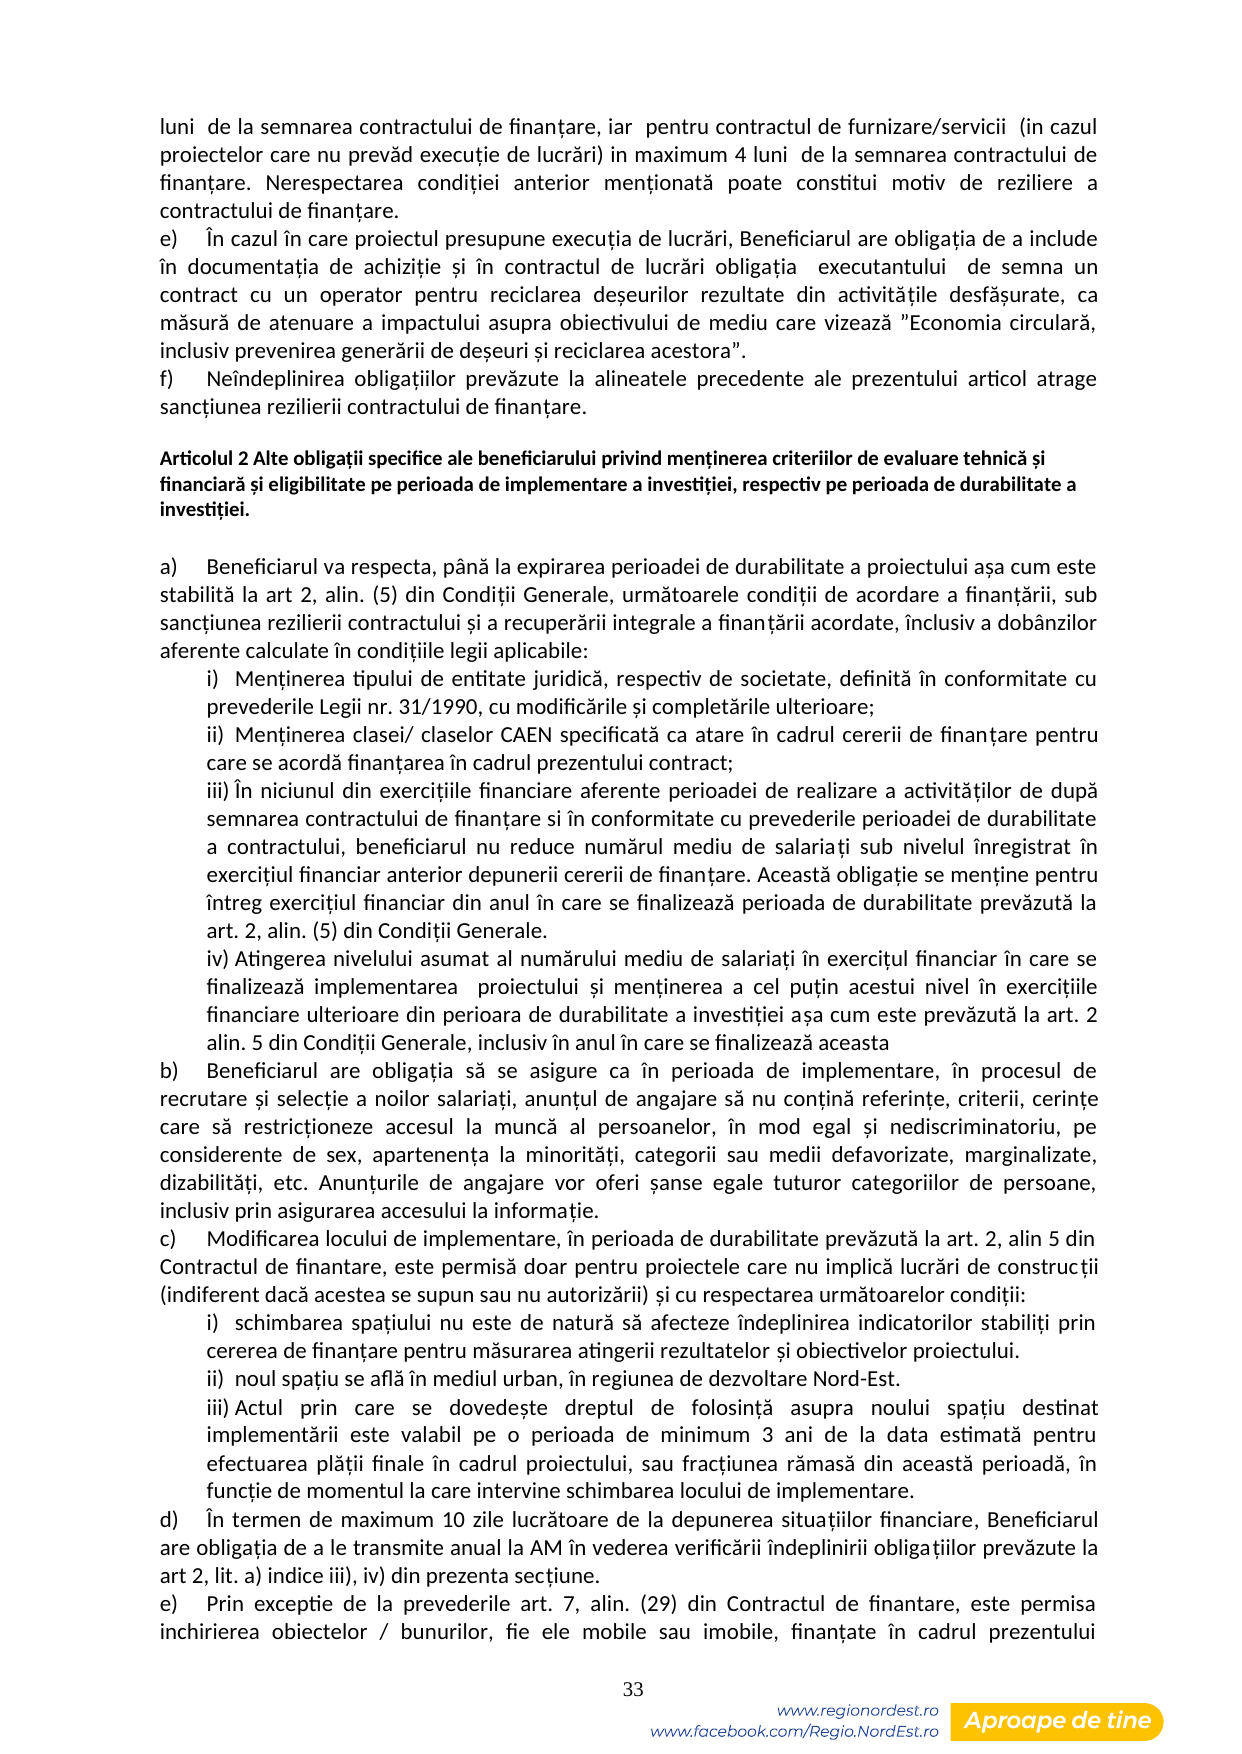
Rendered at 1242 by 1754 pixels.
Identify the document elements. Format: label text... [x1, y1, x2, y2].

subtitle Articolul 2 Alte obligații specifice ale beneficiarului privind menținerea criteriilor de evaluare tehnică și financiară și eligibilitate pe perioada de implementare a investiției, respectiv pe perioada de durabilitate a investiției. [159, 445, 1106, 522]
text f) Neîndeplinirea obligațiilor prevăzute la alineatele precedente ale prezentului articol atrage sancțiunea rezilierii contractului de finanțare. [159, 364, 1099, 420]
text ii) Menținerea clasei/ claselor CAEN specificată ca atare în cadrul cererii de finanțare pentru care se acordă finanțarea în cadrul prezentului contract; [206, 720, 1099, 776]
text b) Beneficiarul are obligația să se asigure ca în perioada de implementare, în procesul de recrutare și selecție a noilor salariați, anunțul de angajare să nu conțină referințe, criterii, cerințe care să restricționeze accesul la muncă al persoanelor, în mod egal și nediscriminatoriu, pe considerente de sex, apartenența la minorități, categorii sau medii defavorizate, marginalizate, dizabilități, etc. Anunțurile de angajare vor oferi șanse egale tuturor categoriilor de persoane, inclusiv prin asigurarea accesului la informație. [159, 1056, 1099, 1224]
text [159, 1589, 1099, 1645]
text iii) În niciunul din exercițiile financiare aferente perioadei de realizare a activităților de după semnarea contractului de finanțare si în conformitate cu prevederile perioadei de durabilitate a contractului, beneficiarul nu reduce numărul mediu de salariați sub nivelul înregistrat în exercițiul financiar anterior depunerii cererii de finanțare. Această obligație se menține pentru întreg exercițiul financiar din anul în care se finalizează perioada de durabilitate prevăzută la art. 2, alin. (5) din Condiții Generale. [206, 776, 1099, 944]
text c) Modificarea locului de implementare, în perioada de durabilitate prevăzută la art. 2, alin 5 din Contractul de finantare, este permisă doar pentru proiectele care nu implică lucrări de construcții (indiferent dacă acestea se supun sau nu autorizării) şi cu respectarea următoarelor condiţii: [159, 1224, 1099, 1308]
text iv) Atingerea nivelului asumat al numărului mediu de salariaţi în exerciţul financiar în care se finalizează implementarea proiectului şi menţinerea a cel puţin acestui nivel în exerciţiile financiare ulterioare din perioara de durabilitate a investiţiei aşa cum este prevăzută la art. 2 alin. 5 din Condiţii Generale, inclusiv în anul în care se finalizează aceasta [206, 944, 1099, 1056]
text e) În cazul în care proiectul presupune execuția de lucrări, Beneficiarul are obligația de a include în documentația de achiziție și în contractul de lucrări obligația executantului de semna un contract cu un operator pentru reciclarea deșeurilor rezultate din activitățile desfășurate, ca măsură de atenuare a impactului asupra obiectivului de mediu care vizează ”Economia circulară, inclusiv prevenirea generării de deșeuri și reciclarea acestora”. [159, 224, 1099, 364]
text i) schimbarea spaţiului nu este de natură să afecteze îndeplinirea indicatorilor stabiliţi prin cererea de finanţare pentru măsurarea atingerii rezultatelor şi obiectivelor proiectului. [206, 1308, 1099, 1364]
text i) Menținerea tipului de entitate juridică, respectiv de societate, definită în conformitate cu prevederile Legii nr. 31/1990, cu modificările și completările ulterioare; [206, 664, 1099, 720]
text ii) noul spaţiu se află în mediul urban, în regiunea de dezvoltare Nord-Est. [206, 1364, 1099, 1393]
text d) În termen de maximum 10 zile lucrătoare de la depunerea situațiilor financiare, Beneficiarul are obligația de a le transmite anual la AM în vederea verificării îndeplinirii obligațiilor prevăzute la art 2, lit. a) indice iii), iv) din prezenta secțiune. [159, 1505, 1099, 1589]
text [159, 112, 1099, 224]
text iii) Actul prin care se dovedeşte dreptul de folosinţă asupra noului spațiu destinat implementării este valabil pe o perioada de minimum 3 ani de la data estimată pentru efectuarea plății finale în cadrul proiectului, sau fracţiunea rămasă din această perioadă, în funcţie de momentul la care intervine schimbarea locului de implementare. [206, 1393, 1099, 1505]
text a) Beneficiarul va respecta, până la expirarea perioadei de durabilitate a proiectului așa cum este stabilită la art 2, alin. (5) din Condiții Generale, următoarele condiții de acordare a finanțării, sub sancțiunea rezilierii contractului și a recuperării integrale a finanțării acordate, înclusiv a dobânzilor aferente calculate în condițiile legii aplicabile: [159, 552, 1099, 664]
